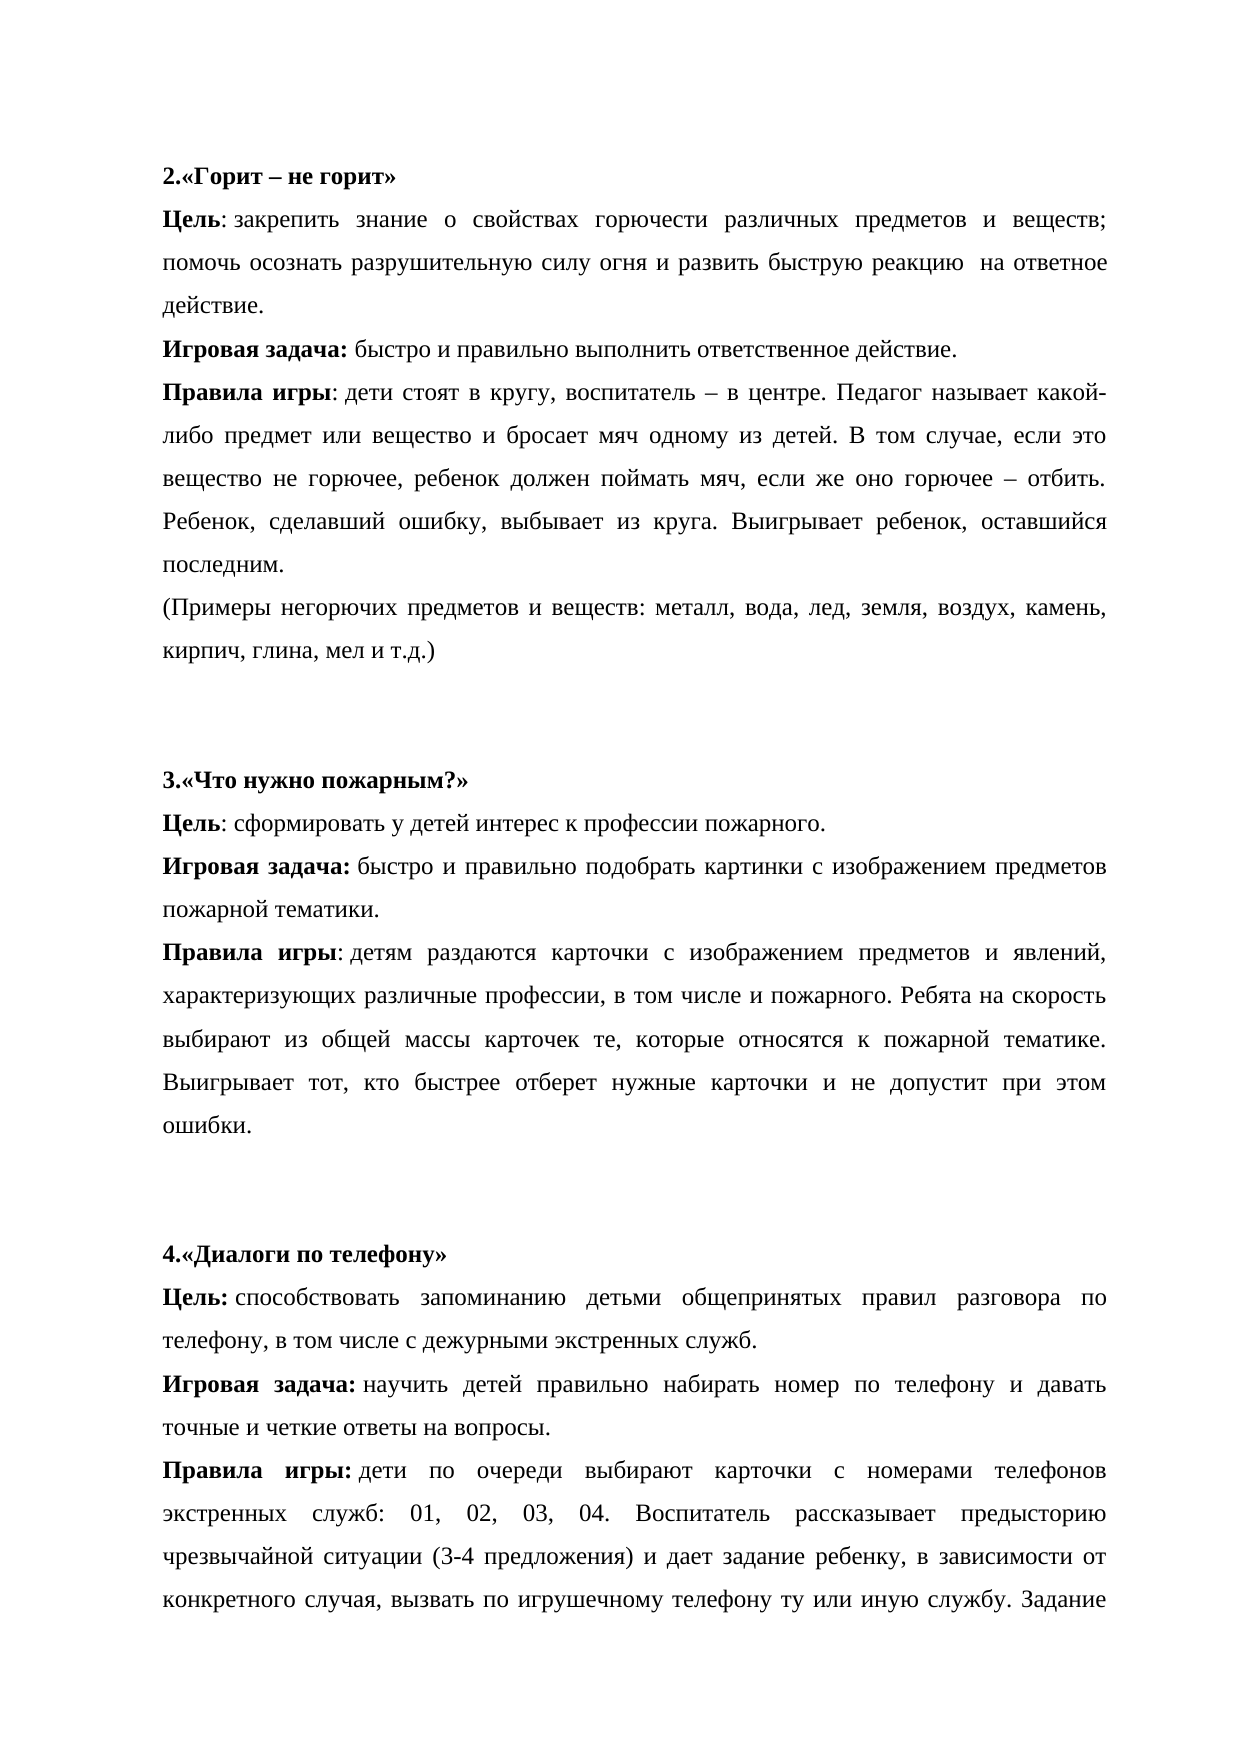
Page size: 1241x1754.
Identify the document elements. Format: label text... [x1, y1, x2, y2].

text Цель: способствовать запоминанию детьми общепринятых правил разговора по телефону, в том числе с дежурными экстренных служб. [162, 1282, 1107, 1354]
text Цель: закрепить знание о свойствах горючести различных предметов и веществ; помочь осознать разрушительную силу огня и развить быструю реакцию на ответное действие. [162, 204, 1107, 319]
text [162, 1455, 1107, 1613]
text Игровая задача: быстро и правильно выполнить ответственное действие. [162, 334, 1107, 362]
text Правила игры: дети стоят в кругу, воспитатель – в центре. Педагог называет какой-либо предмет или вещество и бросает мяч одному из детей. В том случае, если это вещество не горючее, ребенок должен поймать мяч, если же оно горючее – отбить. Ребенок, сделавший ошибку, выбывает из круга. Выигрывает ребенок, оставшийся последним. [162, 377, 1107, 578]
text Игровая задача: быстро и правильно подобрать картинки с изображением предметов пожарной тематики. [162, 851, 1107, 923]
text Игровая задача: научить детей правильно набирать номер по телефону и давать точные и четкие ответы на вопросы. [162, 1369, 1107, 1441]
text 2.«Горит – не горит» [162, 161, 1107, 190]
text 4.«Диалоги по телефону» [162, 1239, 1107, 1268]
text 3.«Что нужно пожарным?» [162, 765, 1107, 794]
text (Примеры негорючих предметов и веществ: металл, вода, лед, земля, воздух, камень, кирпич, глина, мел и т.д.) [162, 592, 1107, 664]
text Цель: сформировать у детей интерес к профессии пожарного. [162, 808, 1107, 837]
text Правила игры: детям раздаются карточки с изображением предметов и явлений, характеризующих различные профессии, в том числе и пожарного. Ребята на скорость выбирают из общей массы карточек те, которые относятся к пожарной тематике. Выигрывает тот, кто быстрее отберет нужные карточки и не допустит при этом ошибки. [162, 937, 1107, 1139]
